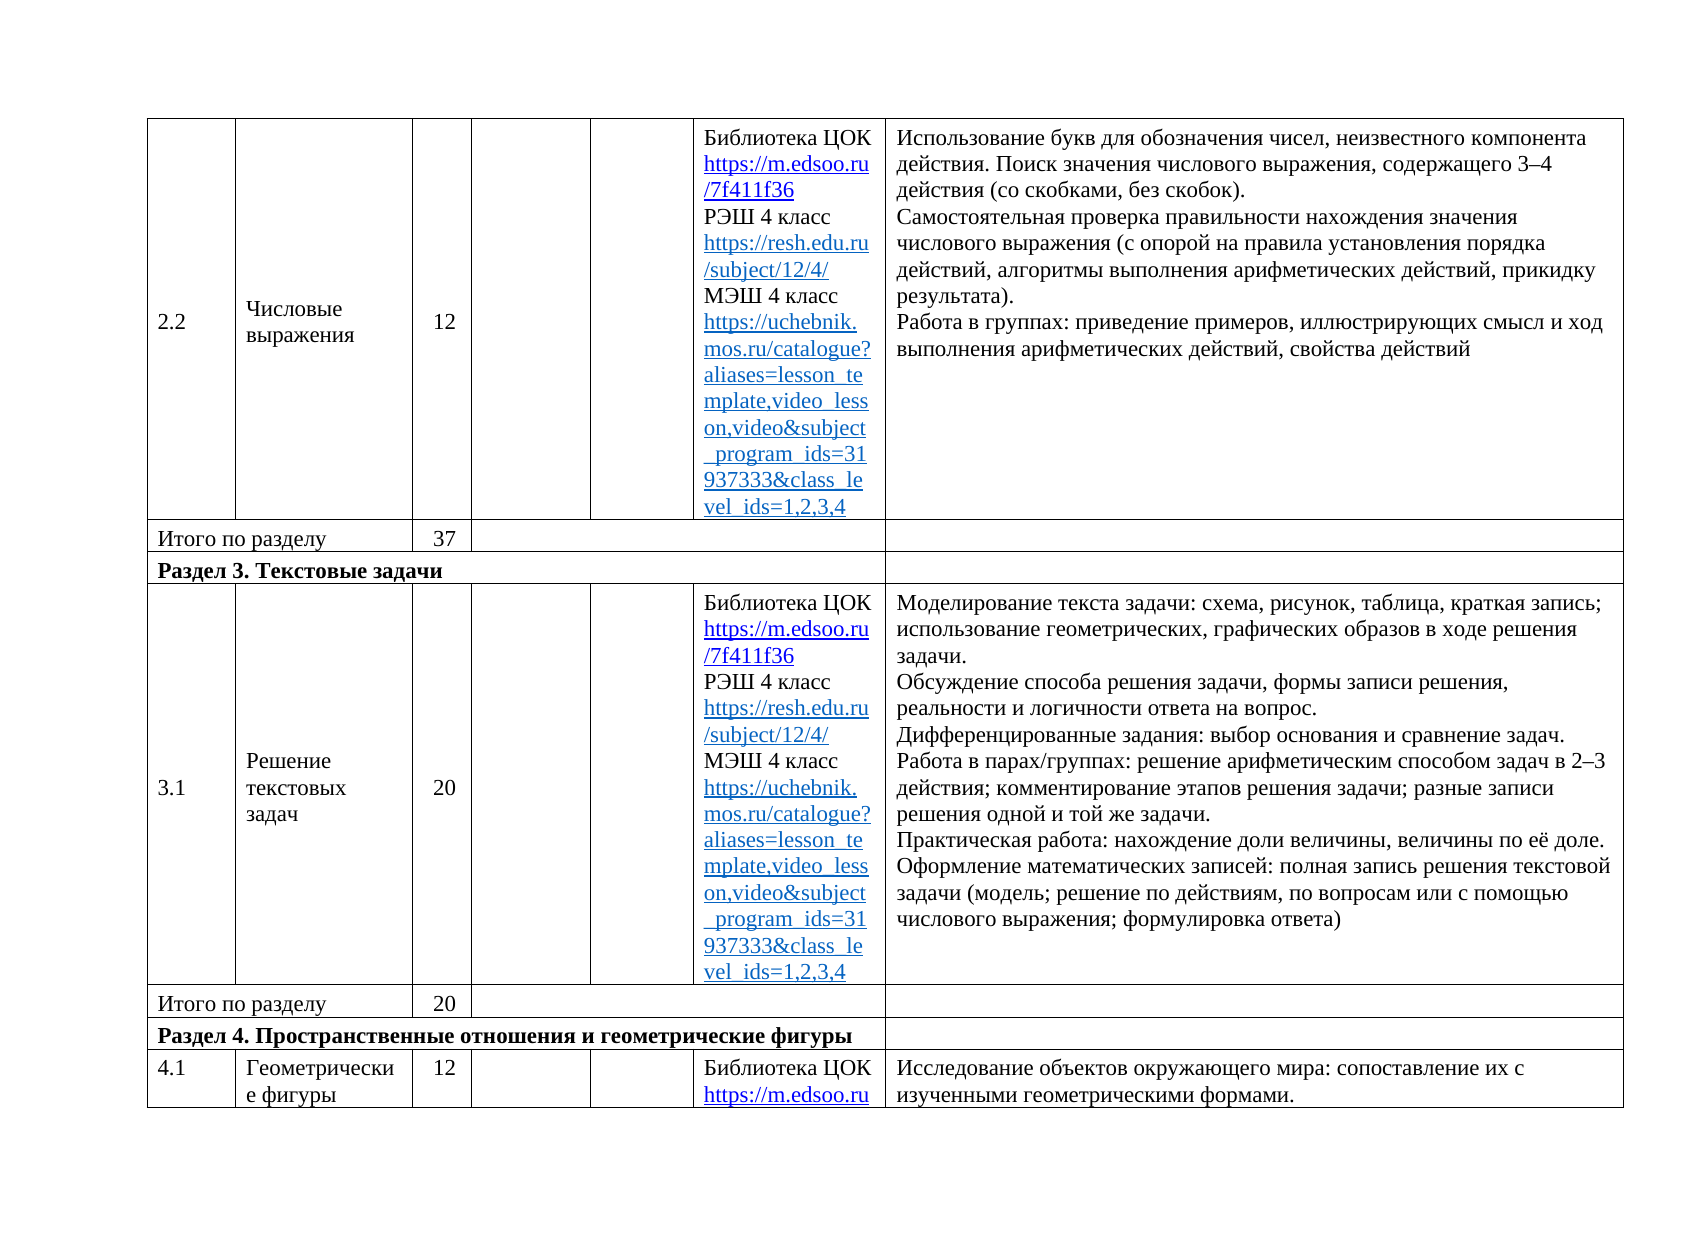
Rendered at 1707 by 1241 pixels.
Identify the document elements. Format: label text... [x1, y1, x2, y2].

table_cell [886, 552, 1623, 583]
table_cell [886, 985, 1623, 1016]
table_cell 12 [413, 119, 471, 519]
table_cell 3.1 [148, 584, 235, 984]
table_cell Использование букв для обозначения чисел, неизвестного компонента действия. Поиск значения числового выражения, содержащего 3–4 действия (со скобками, без скобок). Самостоятельная проверка правильности нахождения значения числового выражения (с опорой на правила установления порядка действий, алгоритмы выполнения арифметических действий, прикидку результата). Работа в группах: приведение примеров, иллюстрирующих смысл и ход выполнения арифметических действий, свойства действий [886, 119, 1623, 519]
table_cell [472, 584, 590, 984]
table_cell Раздел 3. Текстовые задачи [148, 552, 885, 583]
table_cell [472, 520, 885, 551]
table_cell [886, 520, 1623, 551]
table_cell [591, 1050, 693, 1107]
table_cell Итого по разделу [148, 985, 412, 1016]
table_cell 2.2 [148, 119, 235, 519]
table_cell Числовые выражения [236, 119, 412, 519]
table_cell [236, 1050, 412, 1107]
table_cell Решение текстовых задач [236, 584, 412, 984]
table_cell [694, 1050, 885, 1107]
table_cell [694, 119, 885, 519]
table_cell Раздел 4. Пространственные отношения и геометрические фигуры [148, 1018, 885, 1048]
table_cell 20 [413, 985, 471, 1016]
table_cell [472, 985, 885, 1016]
table_cell 37 [413, 520, 471, 551]
table_cell [886, 1018, 1623, 1048]
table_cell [886, 1050, 1623, 1107]
table_cell Итого по разделу [148, 520, 412, 551]
table_cell [591, 119, 693, 519]
table_cell 20 [413, 584, 471, 984]
table_cell [472, 1050, 590, 1107]
table_cell Моделирование текста задачи: схема, рисунок, таблица, краткая запись; использование геометрических, графических образов в ходе решения задачи. Обсуждение способа решения задачи, формы записи решения, реальности и логичности ответа на вопрос. Дифференцированные задания: выбор основания и сравнение задач. Работа в парах/группах: решение арифметическим способом задач в 2–3 действия; комментирование этапов решения задачи; разные записи решения одной и той же задачи. Практическая работа: нахождение доли величины, величины по её доле. Оформление математических записей: полная запись решения текстовой задачи (модель; решение по действиям, по вопросам или с помощью числового выражения; формулировка ответа) [886, 584, 1623, 984]
table_cell [472, 119, 590, 519]
table_cell 4.1 [148, 1050, 235, 1107]
table_cell 12 [413, 1050, 471, 1107]
table_cell [591, 584, 693, 984]
